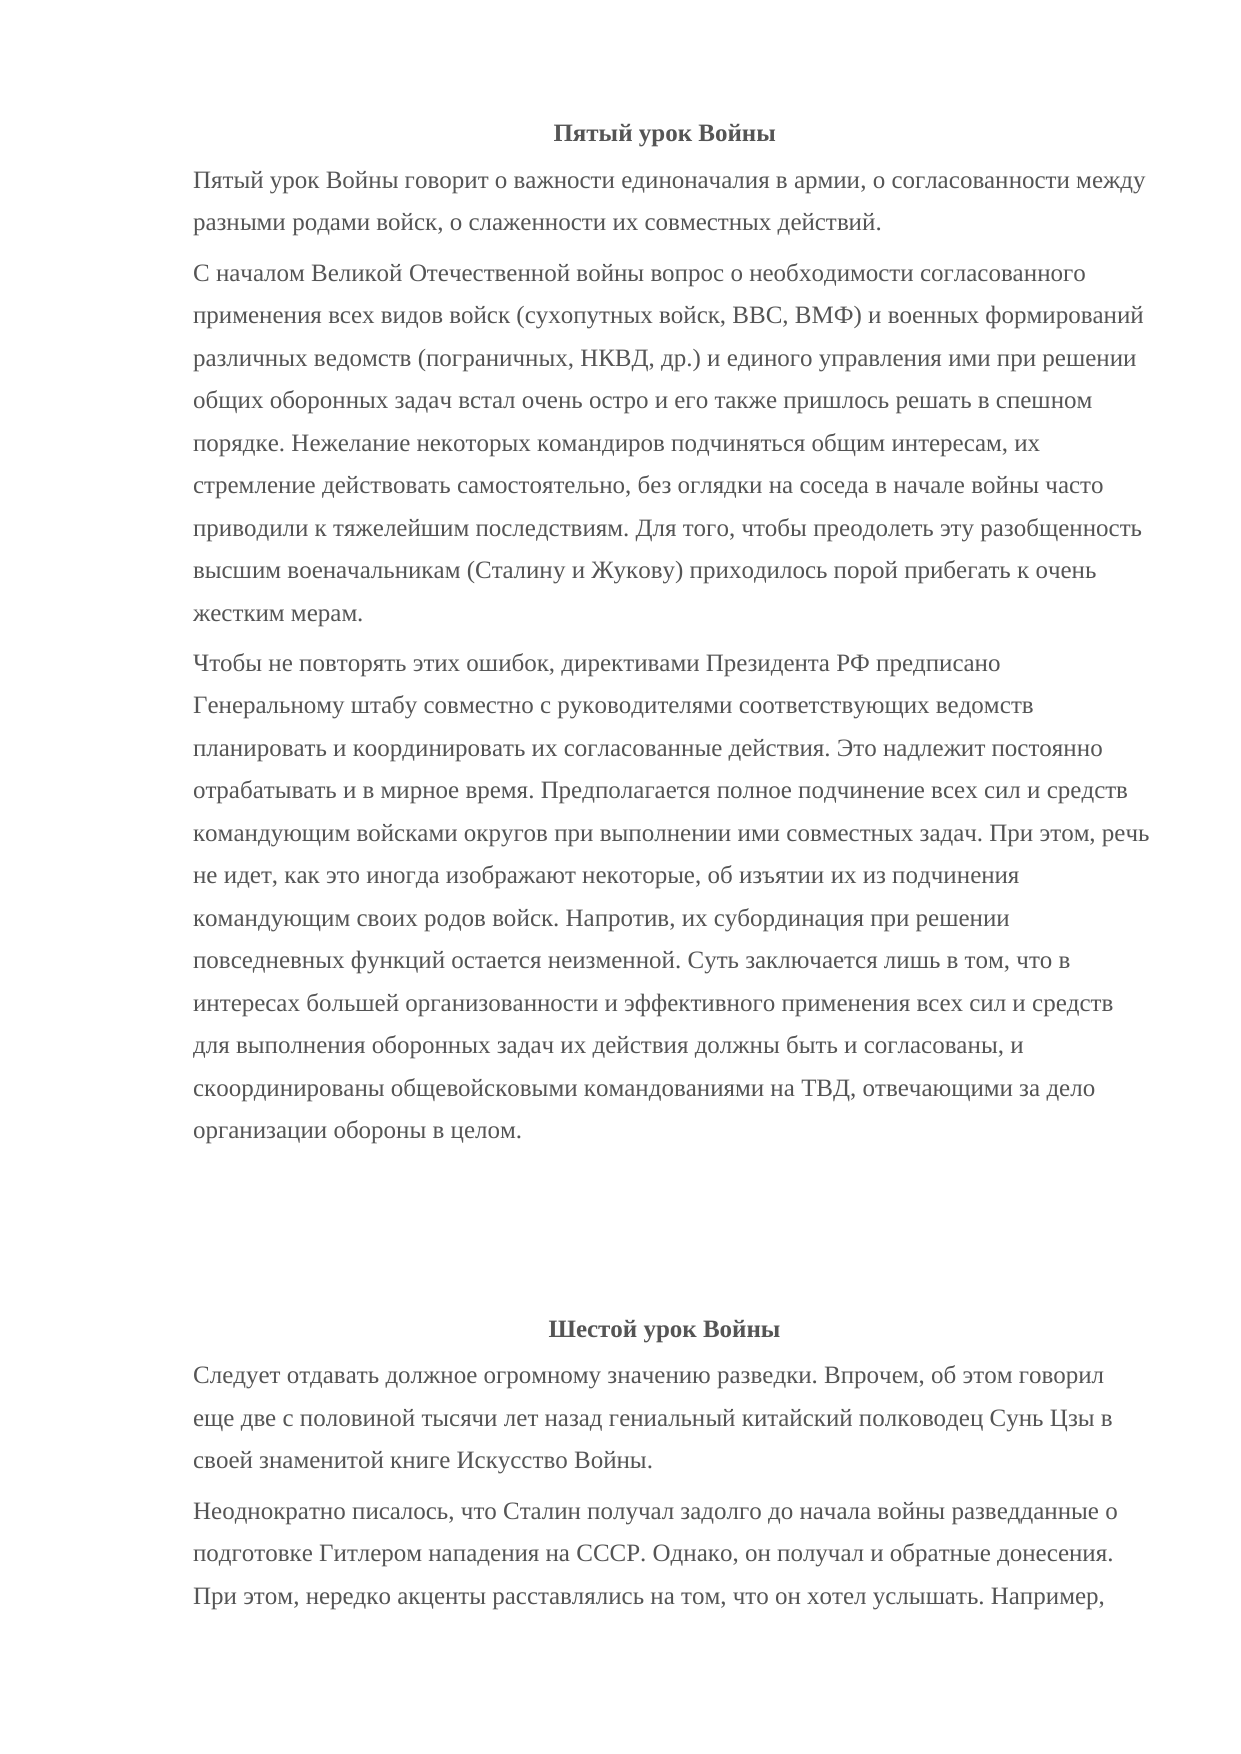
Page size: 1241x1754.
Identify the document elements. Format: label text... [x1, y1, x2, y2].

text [193, 1482, 1152, 1609]
text Чтобы не повторять этих ошибок, директивами Президента РФ предписано Генеральному штабу совместно с руководителями соответствующих ведомств планировать и координировать их согласованные действия. Это надлежит постоянно отрабатывать и в мирное время. Предполагается полное подчинение всех сил и средств командующим войсками округов при выполнении ими совместных задач. При этом, речь не идет, как это иногда изображают некоторые, об изъятии их из подчинения командующим своих родов войск. Напротив, их субординация при решении повседневных функций остается неизменной. Суть заключается лишь в том, что в интересах большей организованности и эффективного применения всех сил и средств для выполнения оборонных задач их действия должны быть и согласованы, и скоординированы общевойсковыми командованиями на ТВД, отвечающими за дело организации обороны в целом. [193, 634, 1152, 1144]
text Следует отдавать должное огромному значению разведки. Впрочем, об этом говорил еще две с половиной тысячи лет назад гениальный китайский полководец Сунь Цзы в своей знаменитой книге Искусство Войны. [193, 1347, 1152, 1474]
text Пятый урок Войны говорит о важности единоначалия в армии, о согласованности между разными родами войск, о слаженности их совместных действий. [193, 151, 1152, 236]
subtitle Шестой урок Войны [177, 1314, 1152, 1342]
subtitle Пятый урок Войны [177, 118, 1152, 147]
text С началом Великой Отечественной войны вопрос о необходимости согласованного применения всех видов войск (сухопутных войск, ВВС, ВМФ) и военных формирований различных ведомств (пограничных, НКВД, др.) и единого управления ими при решении общих оборонных задач встал очень остро и его также пришлось решать в спешном порядке. Нежелание некоторых командиров подчиняться общим интересам, их стремление действовать самостоятельно, без оглядки на соседа в начале войны часто приводили к тяжелейшим последствиям. Для того, чтобы преодолеть эту разобщенность высшим военачальникам (Сталину и Жукову) приходилось порой прибегать к очень жестким мерам. [193, 244, 1152, 626]
